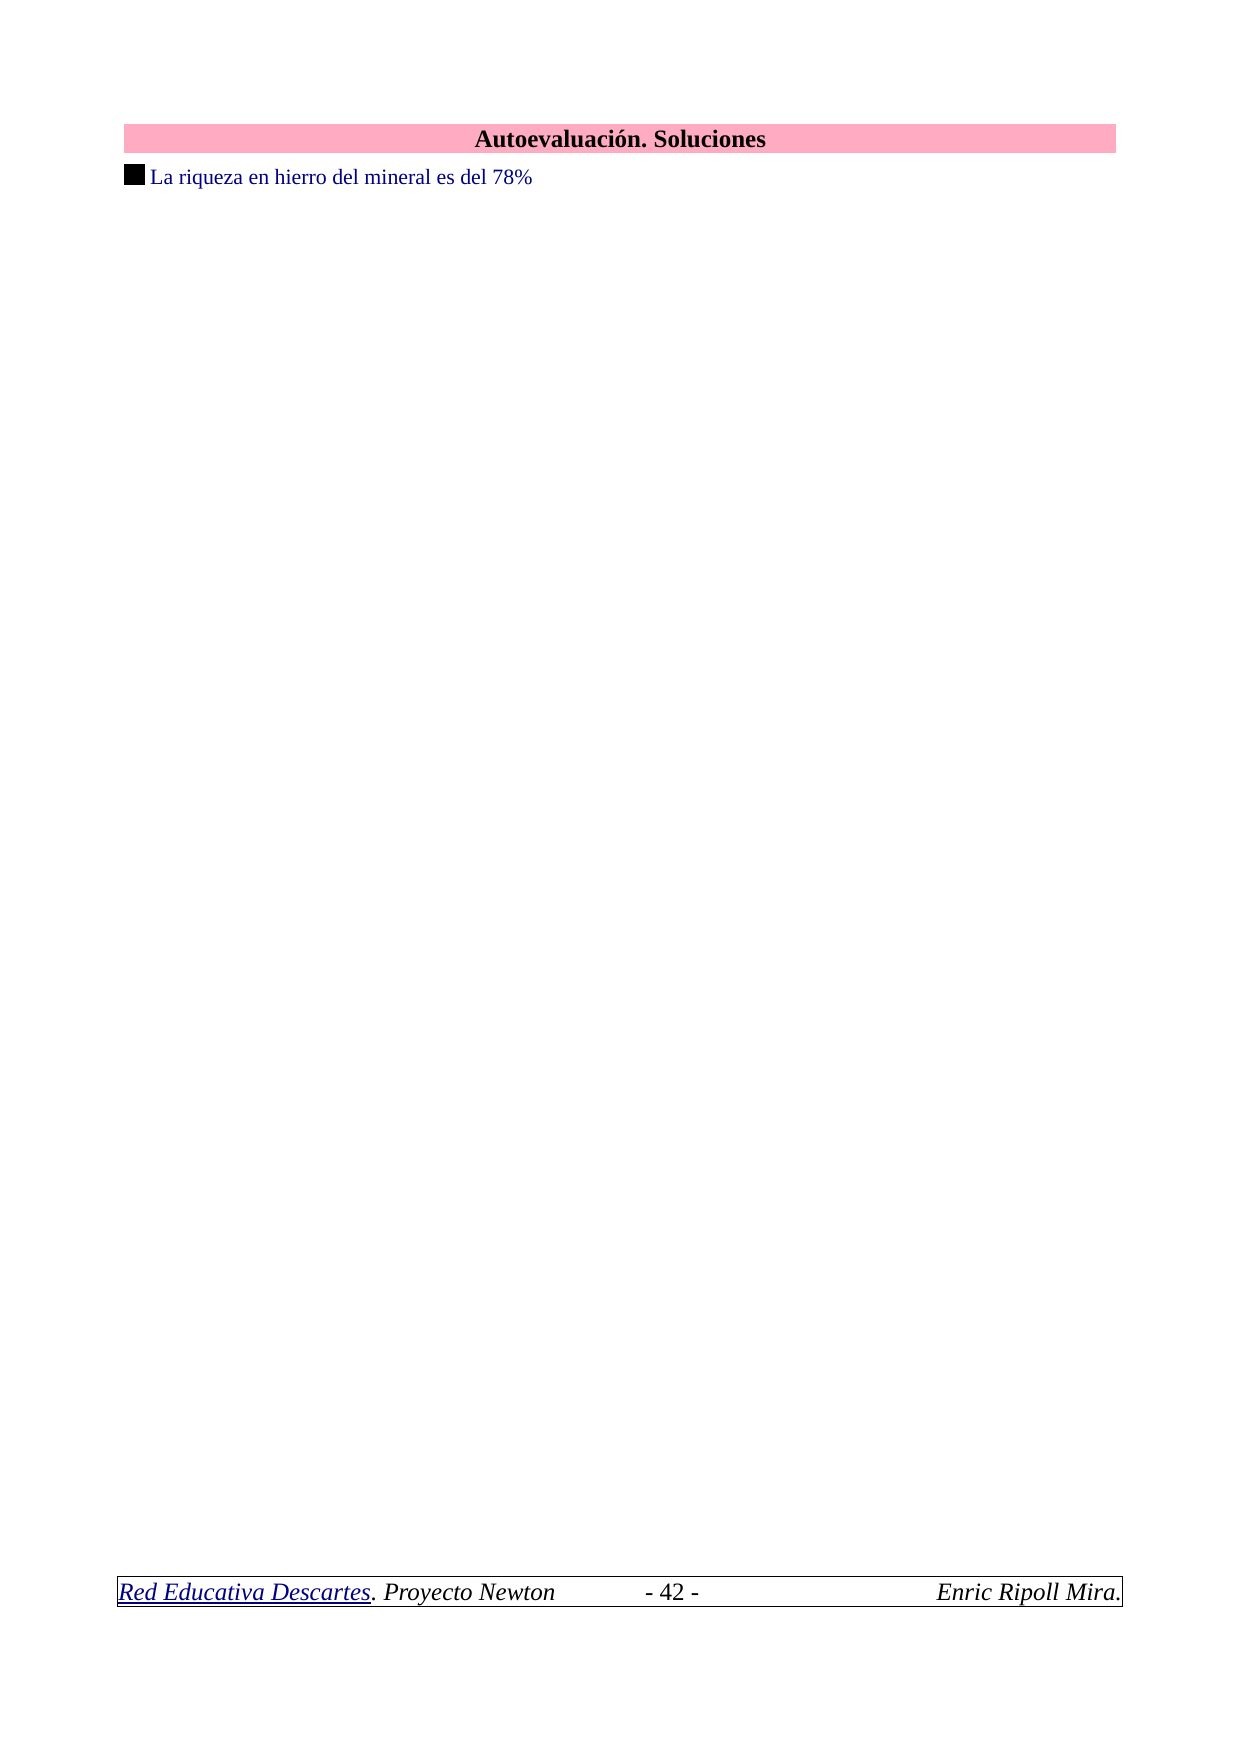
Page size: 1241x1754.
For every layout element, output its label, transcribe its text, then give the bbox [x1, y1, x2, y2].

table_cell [118, 158, 1122, 447]
table_header Autoevaluación. Soluciones [118, 118, 1122, 158]
